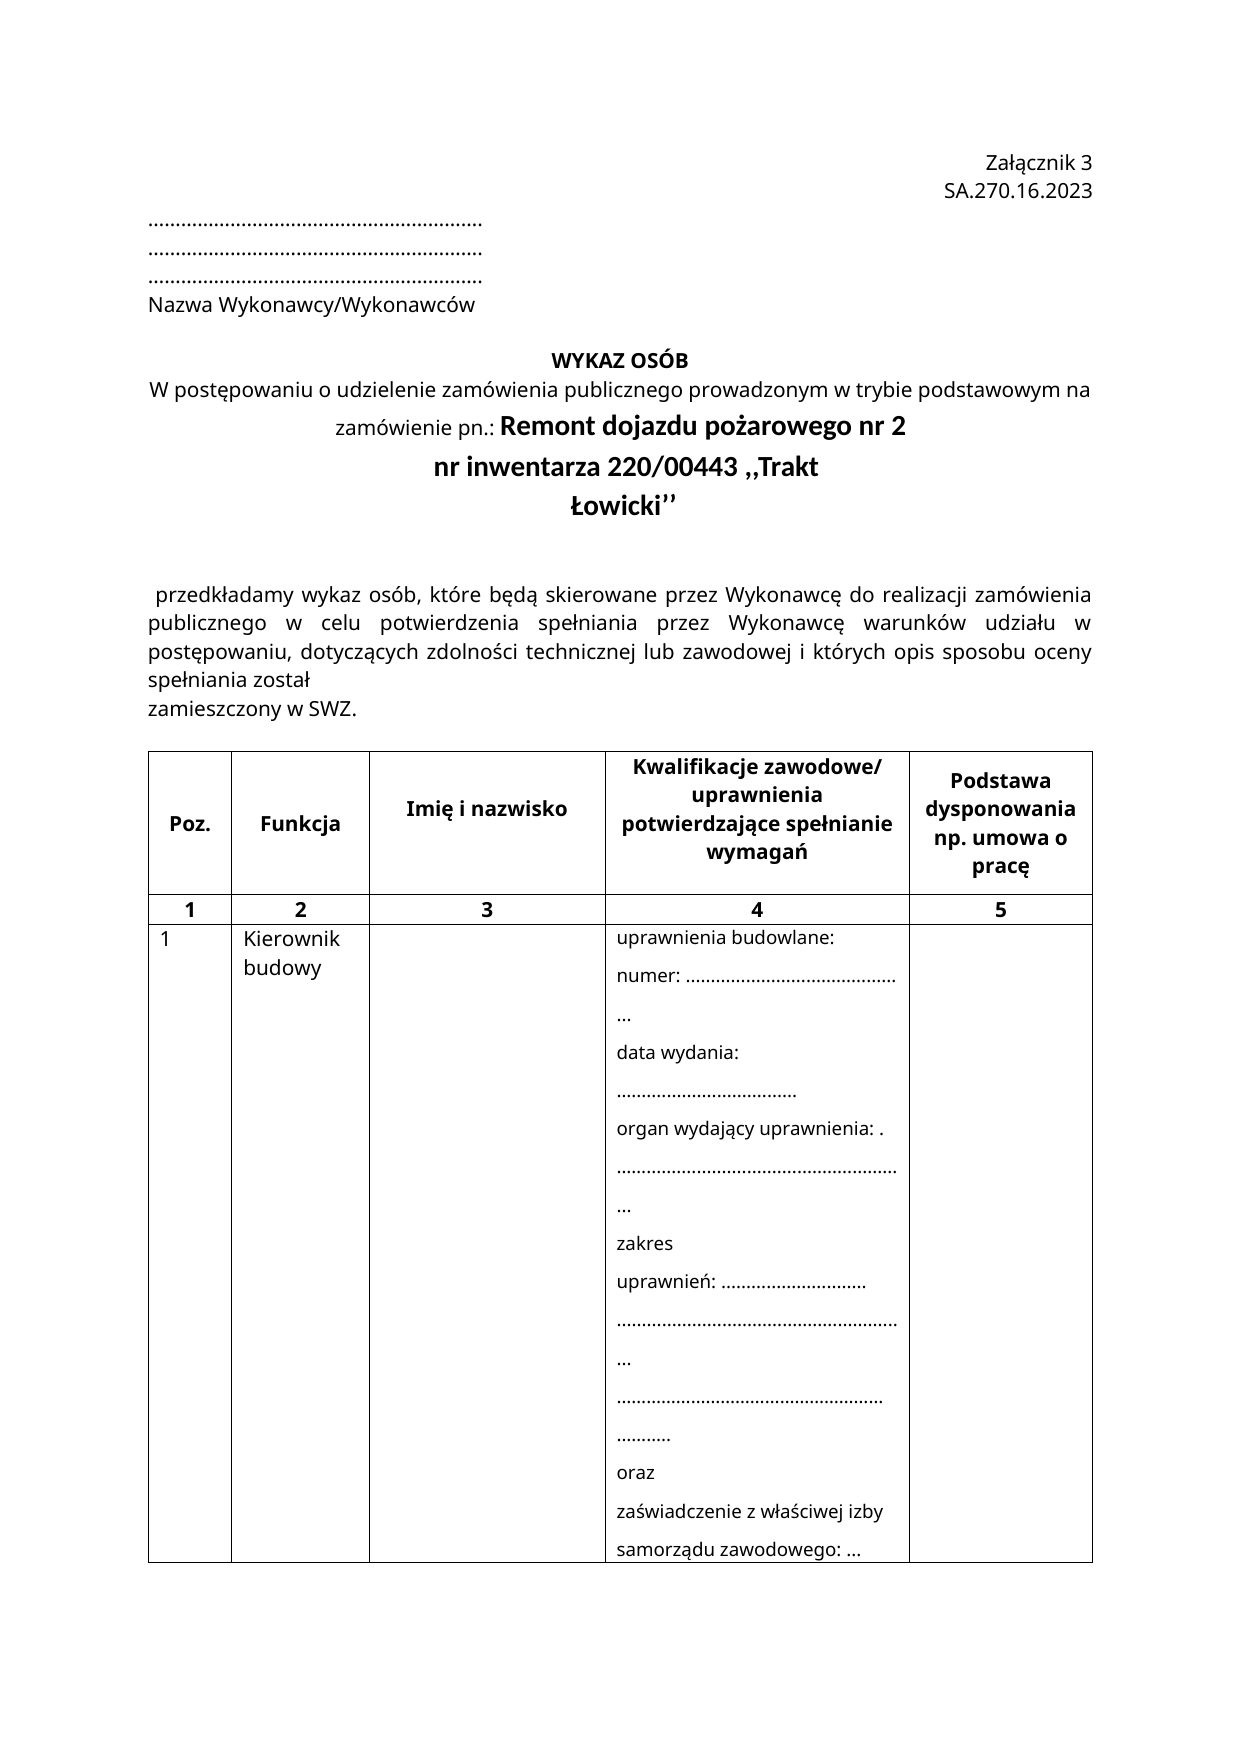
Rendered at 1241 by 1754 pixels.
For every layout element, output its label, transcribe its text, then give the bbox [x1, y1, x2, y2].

text WYKAZ OSÓB [148, 347, 1093, 375]
table_cell [370, 925, 605, 1562]
table_cell 2 [232, 895, 369, 923]
table_header Podstawa dysponowania np. umowa o pracę [910, 752, 1092, 894]
table_header Imię i nazwisko [370, 752, 605, 894]
table_cell 5 [910, 895, 1092, 923]
text Nazwa Wykonawcy/Wykonawców [148, 290, 1093, 318]
text W postępowaniu o udzielenie zamówienia publicznego prowadzonym w trybie podstawowym na zamówienie pn.: Remont dojazdu pożarowego nr 2 [148, 375, 1092, 443]
table_cell 1 [149, 925, 231, 1562]
text przedkładamy wykaz osób, które będą skierowane przez Wykonawcę do realizacji zamówienia publicznego w celu potwierdzenia spełniania przez Wykonawcę warunków udziału w postępowaniu, dotyczących zdolności technicznej lub zawodowej i których opis sposobu oceny spełniania został [148, 580, 1093, 694]
text ……………………………………………………. [148, 261, 1093, 290]
text ……………………………………………………. [148, 233, 1093, 261]
text SA.270.16.2023 [148, 176, 1093, 204]
table_cell 4 [606, 895, 909, 923]
text ……………………………………………………. [148, 204, 1093, 233]
text Załącznik 3 [148, 148, 1093, 176]
table_cell Kierownik budowy [232, 925, 369, 1562]
text nr inwentarza 220/00443 ,,Trakt Łowicki’’ [414, 448, 832, 523]
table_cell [606, 925, 909, 1562]
table_cell 1 [149, 895, 231, 923]
table_cell 3 [370, 895, 605, 923]
text zamieszczony w SWZ. [148, 694, 1093, 722]
table_cell [910, 925, 1092, 1562]
table_header Kwalifikacje zawodowe/ uprawnienia potwierdzające spełnianie wymagań [606, 752, 909, 894]
table_header Poz. [149, 752, 231, 894]
table_header Funkcja [232, 752, 369, 894]
